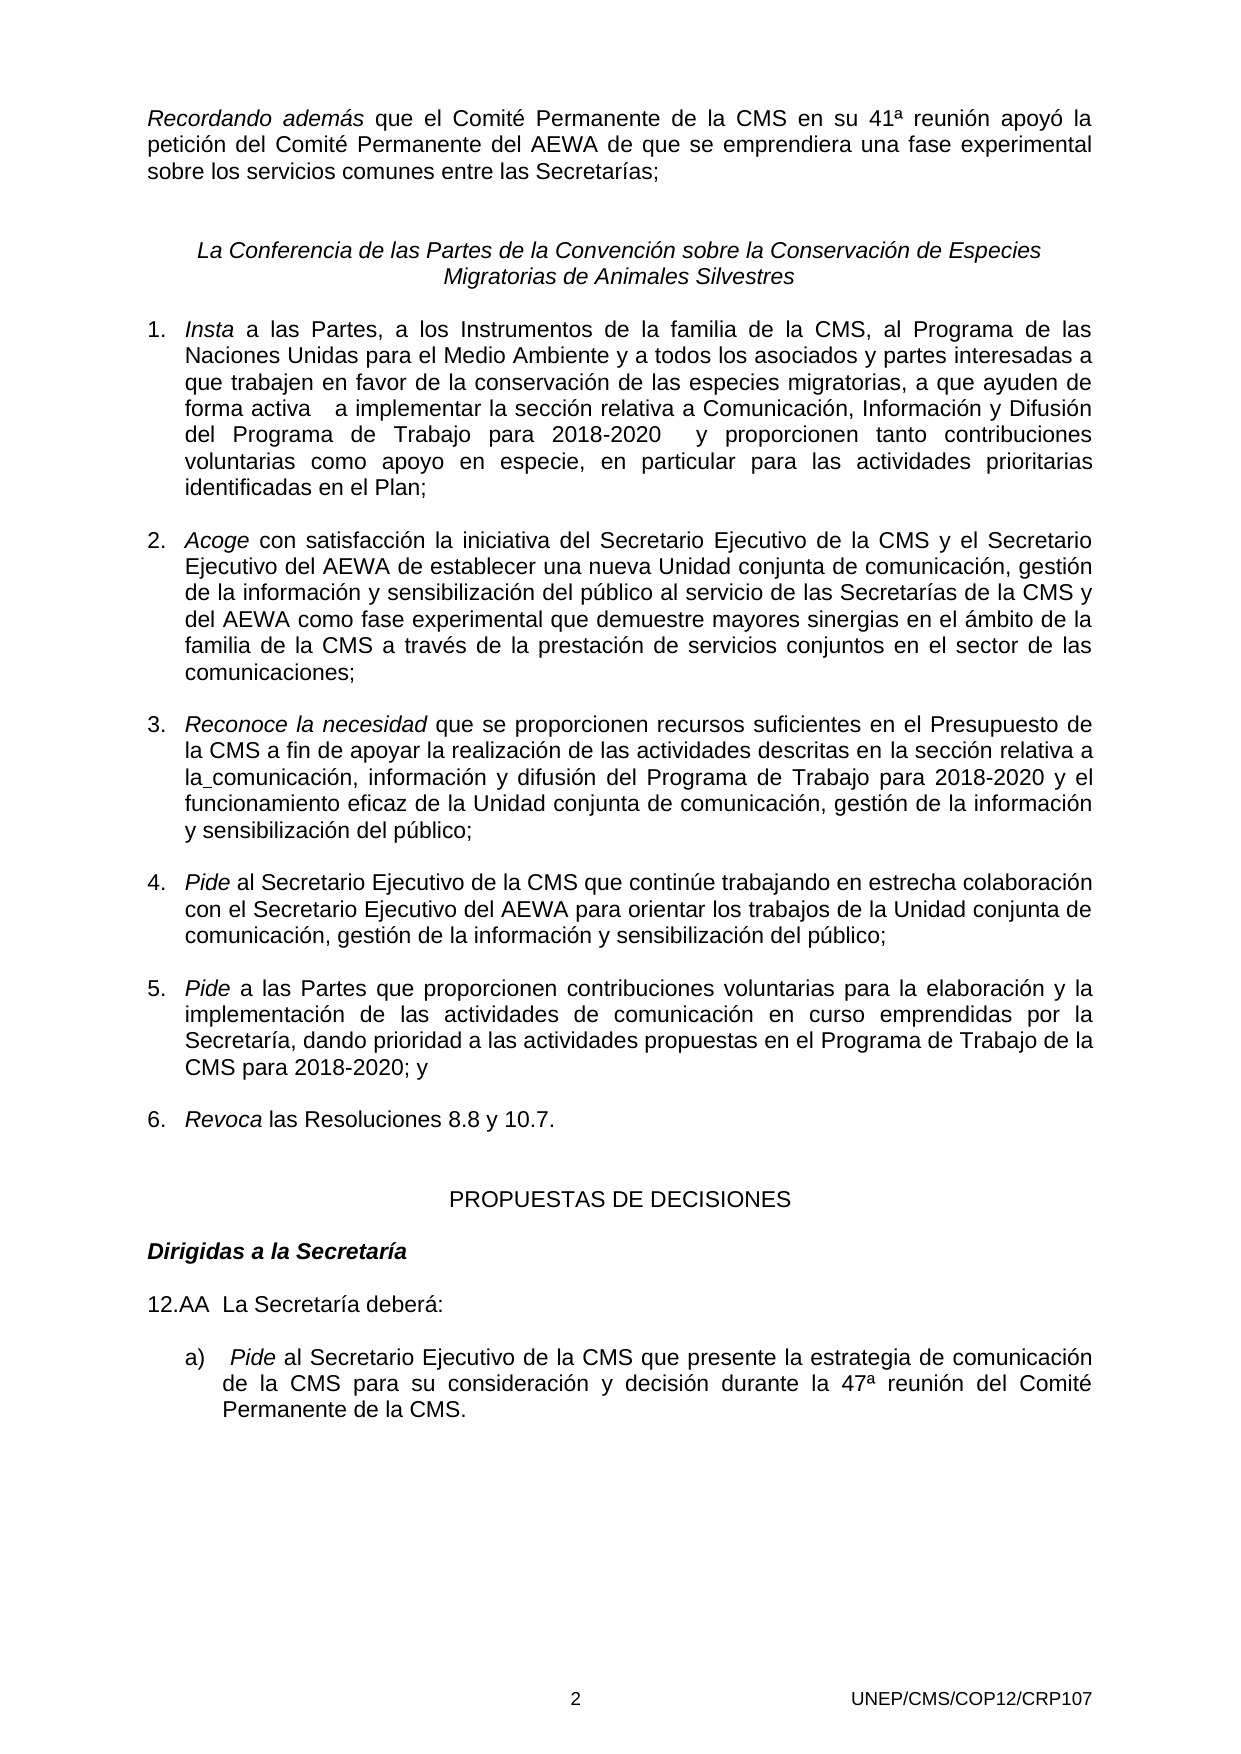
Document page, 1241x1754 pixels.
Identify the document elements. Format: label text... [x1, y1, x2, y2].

list Revoca las Resoluciones 8.8 y 10.7. [147, 1106, 1093, 1133]
list Pide al Secretario Ejecutivo de la CMS que continúe trabajando en estrecha colaboración con el Secretario Ejecutivo del AEWA para orientar los trabajos de la Unidad conjunta de comunicación, gestión de la información y sensibilización del público; [147, 869, 1093, 948]
list Acoge con satisfacción la iniciativa del Secretario Ejecutivo de la CMS y el Secretario Ejecutivo del AEWA de establecer una nueva Unidad conjunta de comunicación, gestión de la información y sensibilización del público al servicio de las Secretarías de la CMS y del AEWA como fase experimental que demuestre mayores sinergias en el ámbito de la familia de la CMS a través de la prestación de servicios conjuntos en el sector de las comunicaciones; [147, 527, 1093, 685]
text 12.AA La Secretaría deberá: [147, 1291, 1093, 1317]
text Dirigidas a la Secretaría [147, 1238, 1093, 1264]
list Pide al Secretario Ejecutivo de la CMS que presente la estrategia de comunicación de la CMS para su consideración y decisión durante la 47ª reunión del Comité Permanente de la CMS. [184, 1344, 1093, 1423]
text Recordando además que el Comité Permanente de la CMS en su 41ª reunión apoyó la petición del Comité Permanente del AEWA de que se emprendiera una fase experimental sobre los servicios comunes entre las Secretarías; [147, 105, 1093, 184]
list Pide a las Partes que proporcionen contribuciones voluntarias para la elaboración y la implementación de las actividades de comunicación en curso emprendidas por la Secretaría, dando prioridad a las actividades propuestas en el Programa de Trabajo de la CMS para 2018-2020; y [147, 975, 1093, 1080]
text PROPUESTAS DE DECISIONES [147, 1186, 1093, 1212]
list Reconoce la necesidad que se proporcionen recursos suficientes en el Presupuesto de la CMS a fin de apoyar la realización de las actividades descritas en la sección relativa a la comunicación, información y difusión del Programa de Trabajo para 2018-2020 y el funcionamiento eficaz de la Unidad conjunta de comunicación, gestión de la información y sensibilización del público; [147, 711, 1093, 843]
text La Conferencia de las Partes de la Convención sobre la Conservación de Especies Migratorias de Animales Silvestres [147, 237, 1093, 289]
list Insta a las Partes, a los Instrumentos de la familia de la CMS, al Programa de las Naciones Unidas para el Medio Ambiente y a todos los asociados y partes interesadas a que trabajen en favor de la conservación de las especies migratorias, a que ayuden de forma activa a implementar la sección relativa a Comunicación, Información y Difusión del Programa de Trabajo para 2018-2020 y proporcionen tanto contribuciones voluntarias como apoyo en especie, en particular para las actividades prioritarias identificadas en el Plan; [147, 316, 1093, 500]
